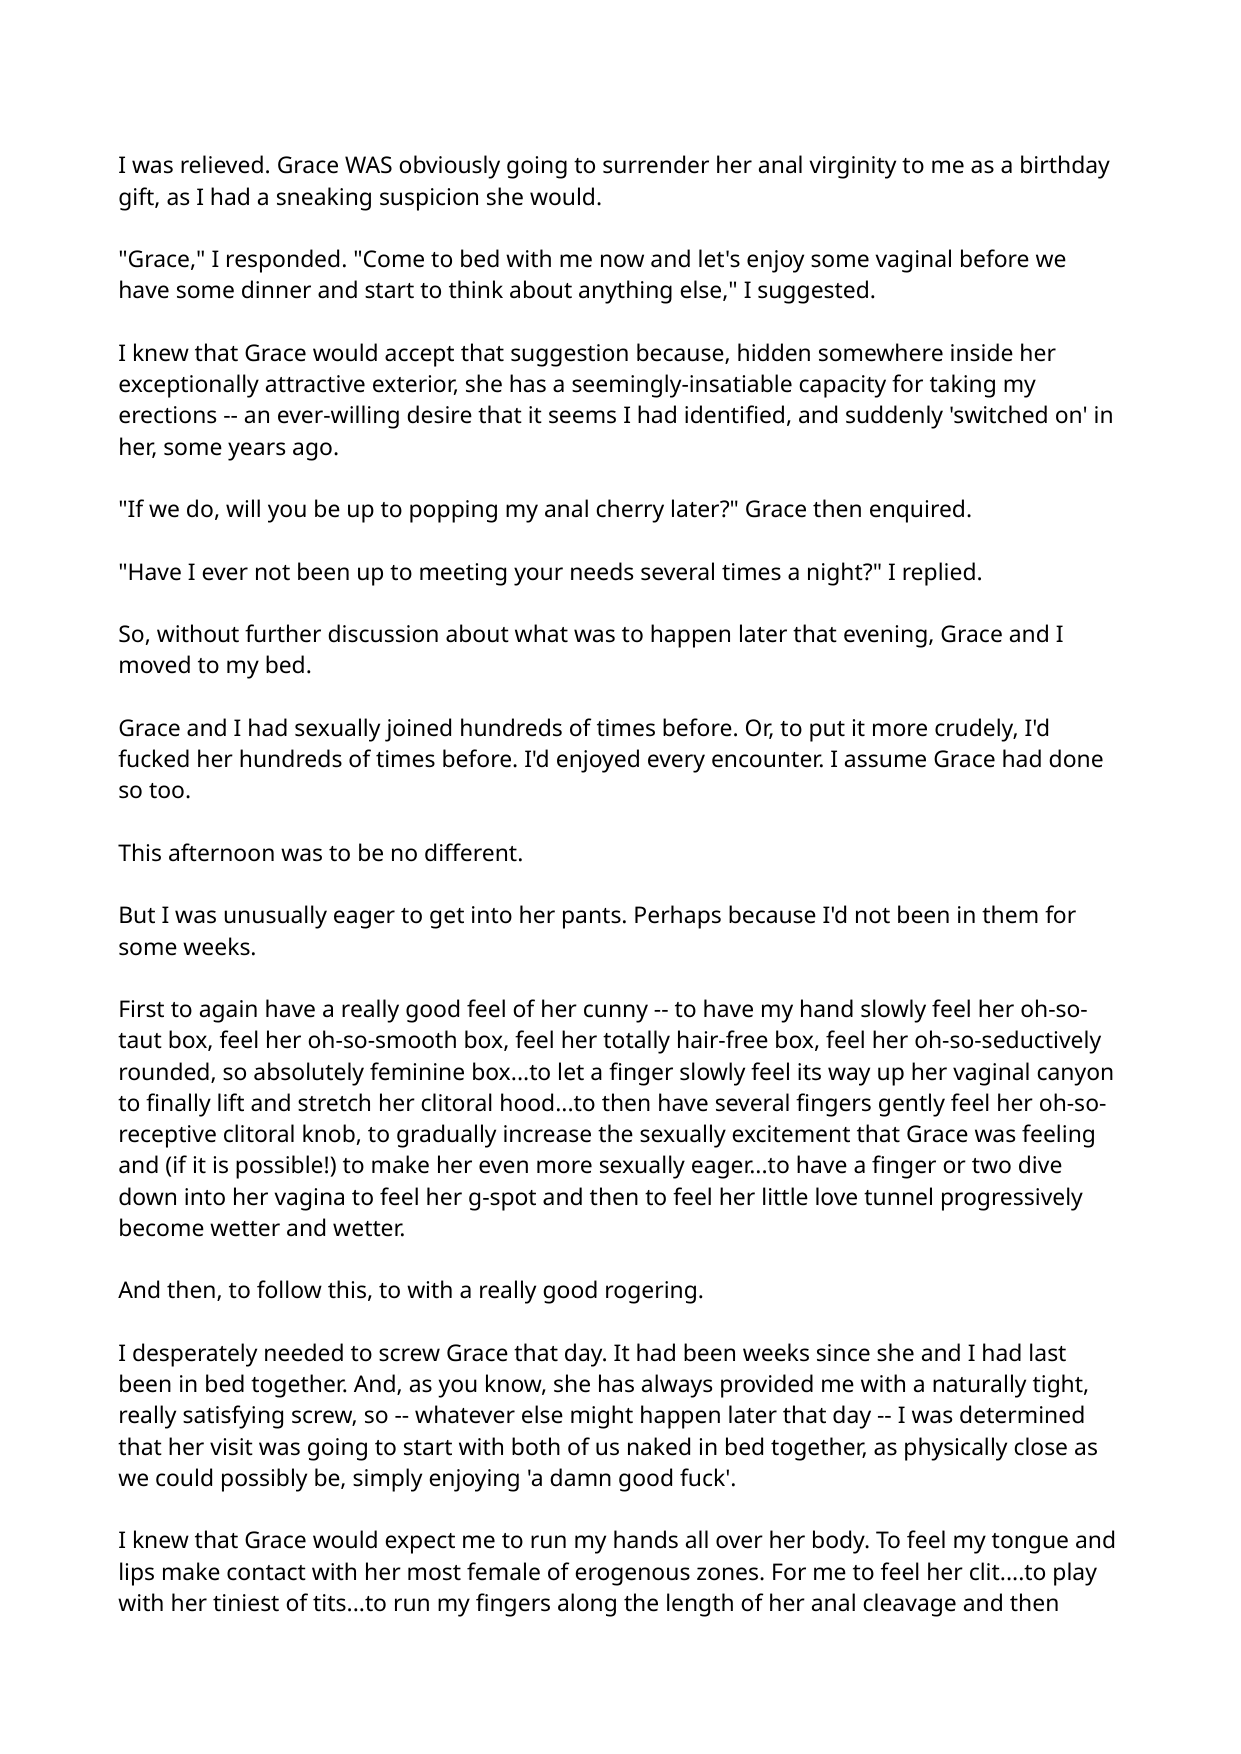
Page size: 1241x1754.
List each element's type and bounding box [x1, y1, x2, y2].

text [118, 118, 1122, 1618]
